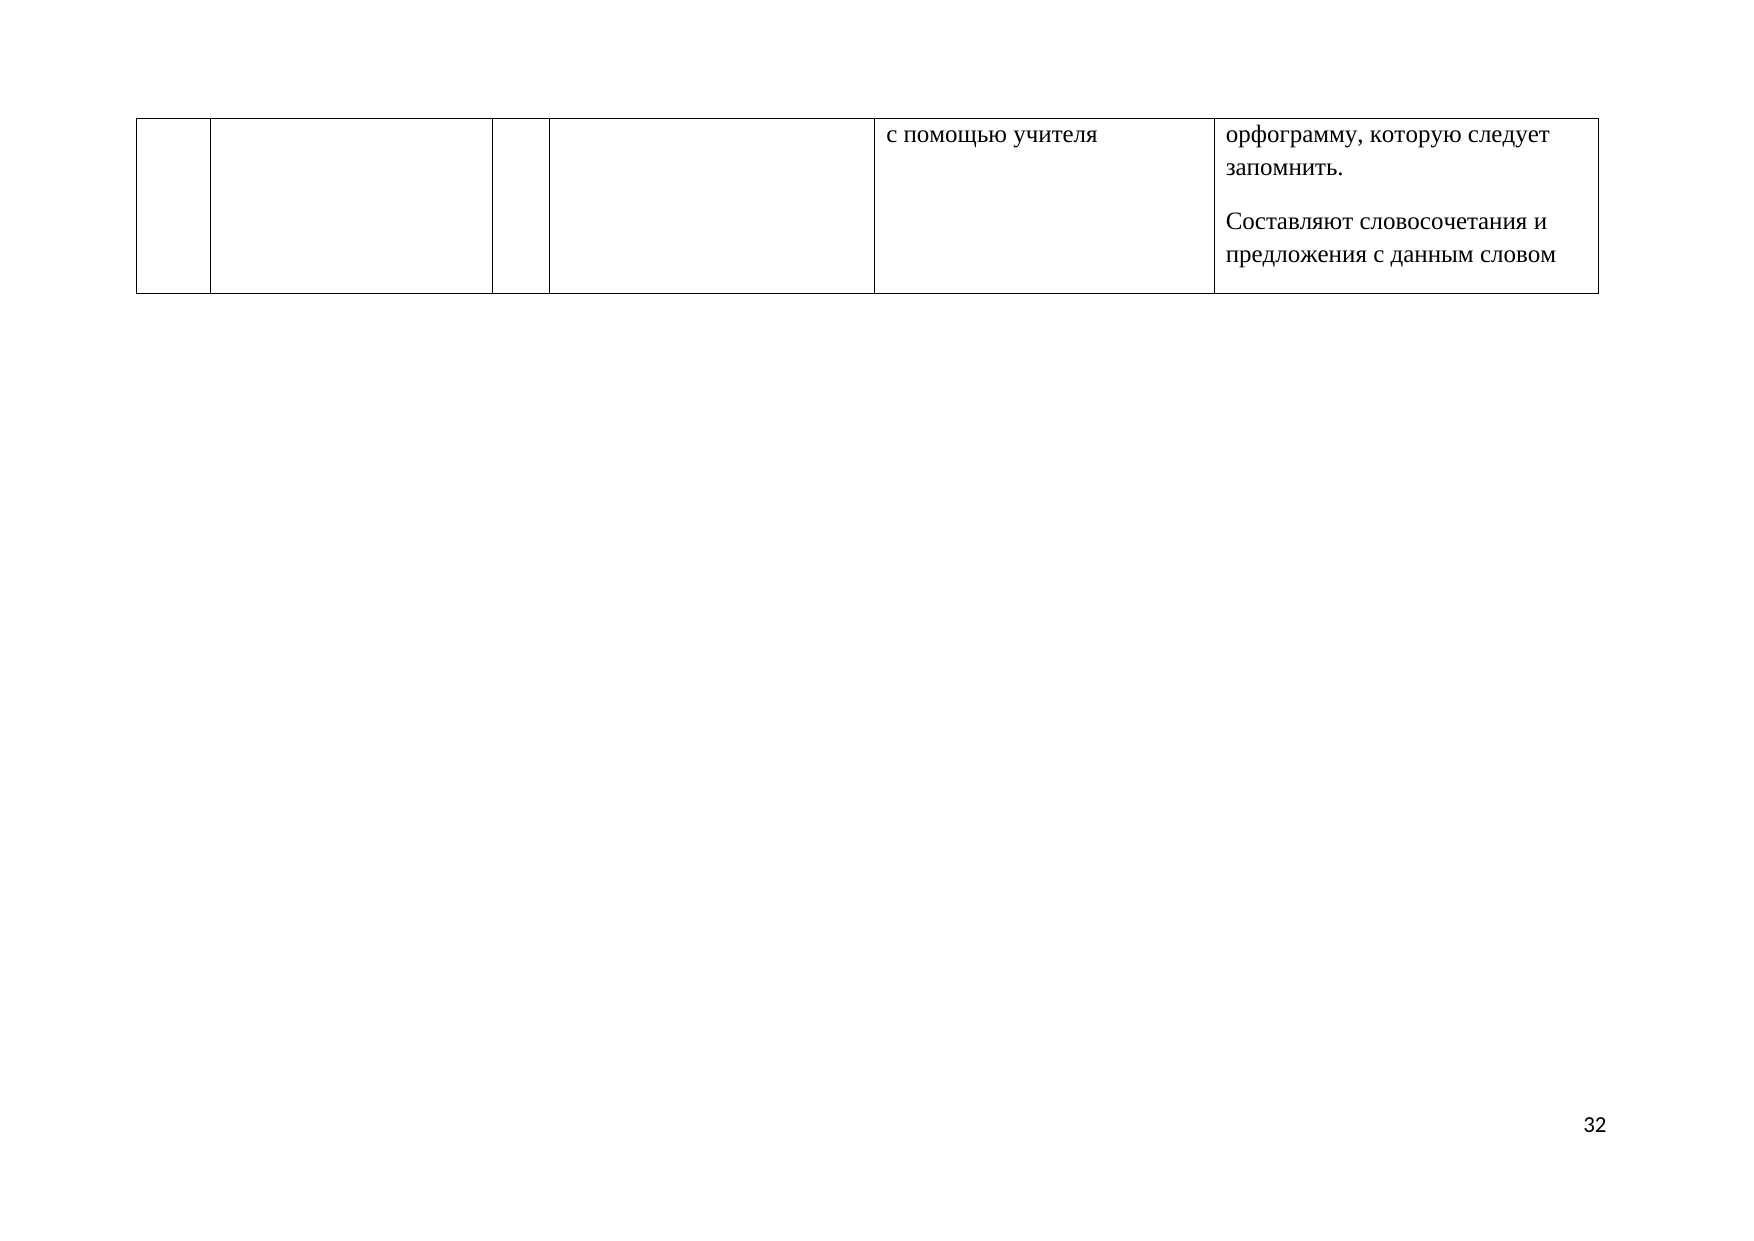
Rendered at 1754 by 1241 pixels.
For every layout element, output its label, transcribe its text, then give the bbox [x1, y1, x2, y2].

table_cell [211, 119, 492, 292]
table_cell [550, 119, 874, 292]
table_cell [875, 119, 1214, 292]
table_cell 29 [137, 119, 210, 292]
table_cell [1215, 119, 1598, 292]
table_cell 1 [493, 119, 549, 292]
